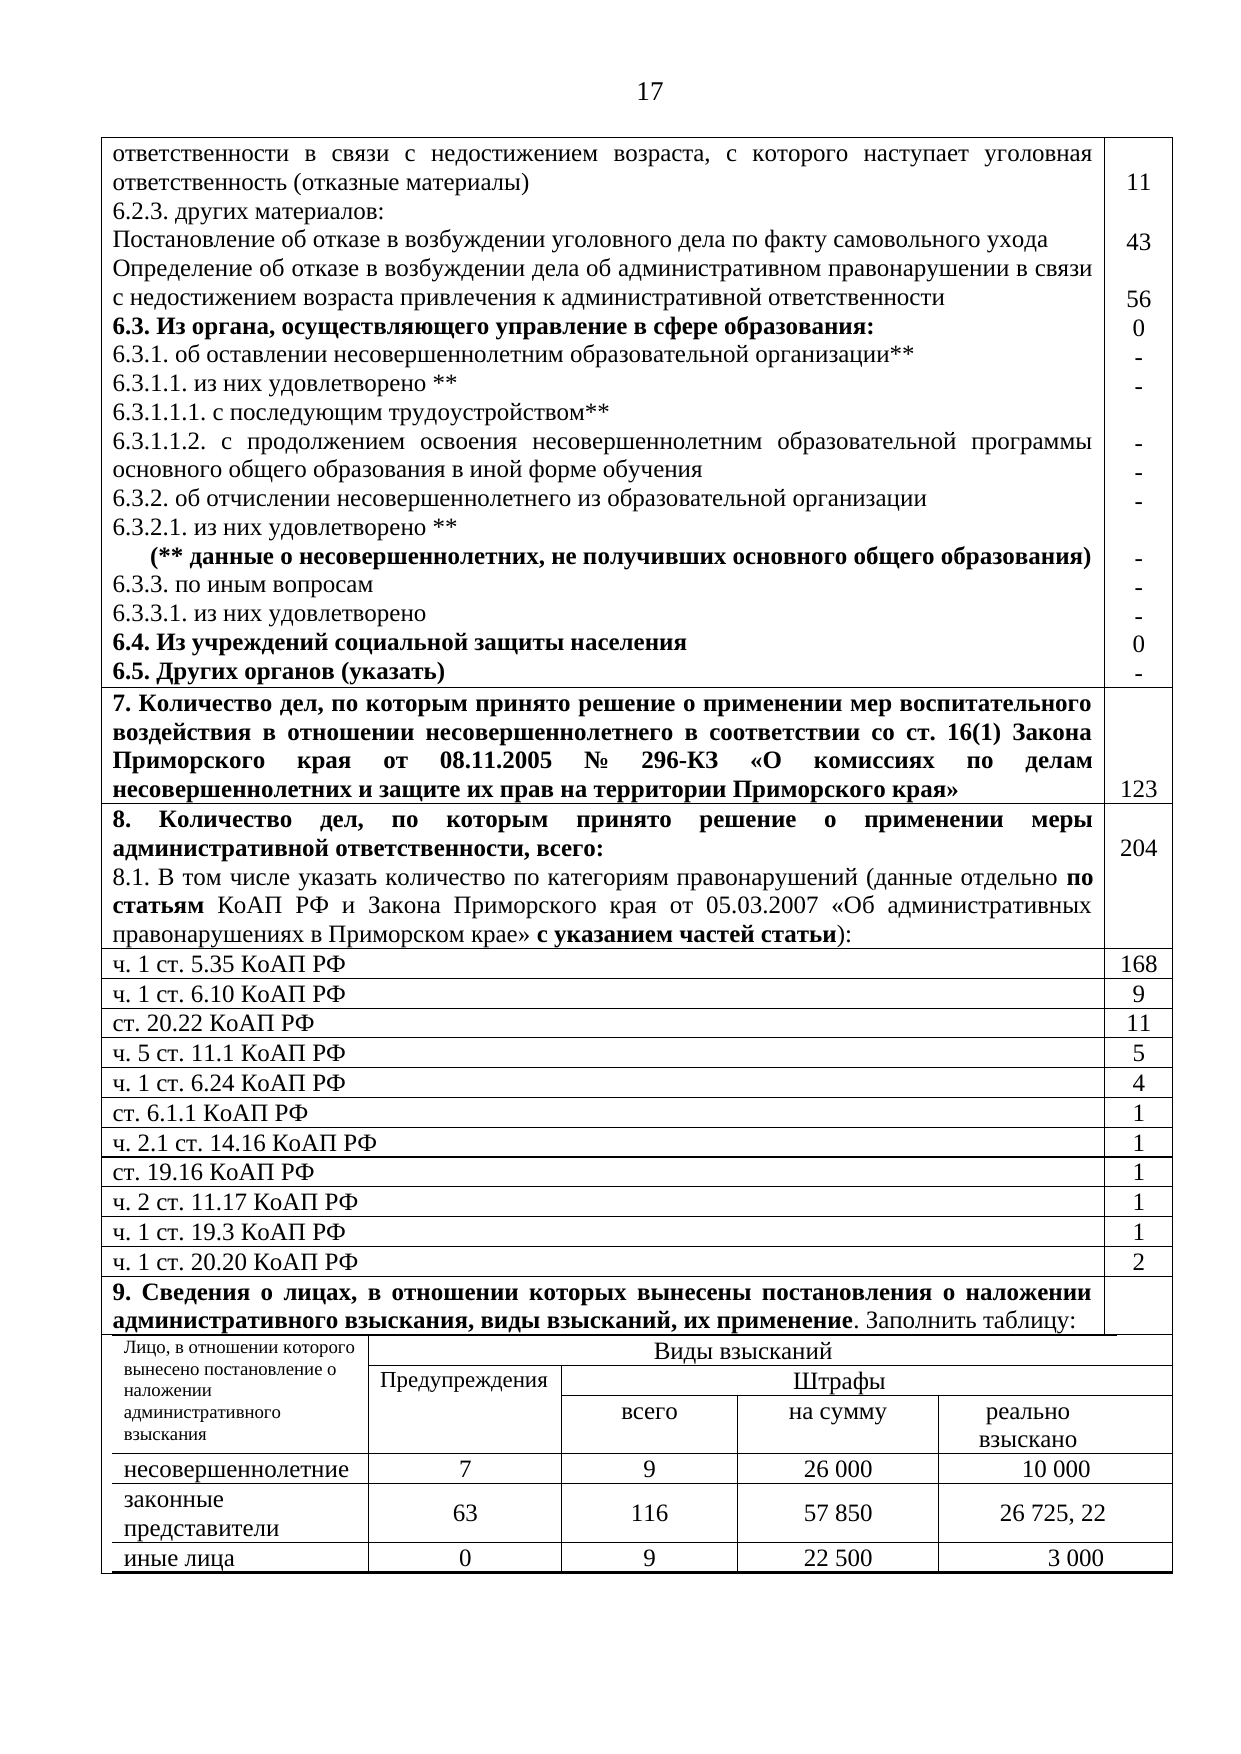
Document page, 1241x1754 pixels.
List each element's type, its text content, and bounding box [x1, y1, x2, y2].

table_cell [369, 1484, 561, 1542]
table_cell [369, 1454, 561, 1483]
table_cell 204 [1105, 804, 1172, 948]
table_cell [738, 1454, 938, 1483]
table_cell 2 [1105, 1247, 1172, 1276]
table_cell [102, 1335, 368, 1572]
table_cell 9 [1105, 979, 1172, 1007]
table_cell 4 [1105, 1068, 1172, 1097]
table_cell ст. 19.16 КоАП РФ [102, 1158, 1104, 1186]
table_cell 9. Сведения о лицах, в отношении которых вынесены постановления о наложении административного взыскания, виды взысканий, их применение. Заполнить таблицу: [102, 1277, 1104, 1334]
table_cell 1 [1105, 1128, 1172, 1156]
table_cell [369, 1366, 561, 1453]
table_cell ч. 2 ст. 11.17 КоАП РФ [102, 1187, 1104, 1216]
table_cell ч. 1 ст. 20.20 КоАП РФ [102, 1247, 1104, 1276]
table_cell [562, 1366, 1172, 1395]
table_cell 11 [1105, 1009, 1172, 1037]
table_cell 1 [1105, 1187, 1172, 1216]
table_cell [562, 1396, 737, 1453]
table_cell ст. 6.1.1 КоАП РФ [102, 1098, 1104, 1127]
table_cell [102, 138, 1104, 687]
table_cell ст. 20.22 КоАП РФ [102, 1009, 1104, 1037]
table_cell [562, 1454, 737, 1483]
table_cell [562, 1543, 737, 1571]
table_cell ч. 5 ст. 11.1 КоАП РФ [102, 1038, 1104, 1067]
table_cell [738, 1484, 938, 1542]
table_cell 1 [1105, 1098, 1172, 1127]
table_cell 168 [1105, 949, 1172, 978]
table_cell ч. 1 ст. 6.10 КоАП РФ [102, 979, 1104, 1007]
table_cell ч. 2.1 ст. 14.16 КоАП РФ [102, 1128, 1104, 1156]
table_cell [738, 1543, 938, 1571]
table_cell 1 [1105, 1158, 1172, 1186]
table_cell 7. Количество дел, по которым принято решение о применении мер воспитательного воздействия в отношении несовершеннолетнего в соответствии со ст. 16(1) Закона Приморского края от 08.11.2005 № 296-КЗ «О комиссиях по делам несовершеннолетних и защите их прав на территории Приморского края» [102, 688, 1104, 803]
table_cell ч. 1 ст. 19.3 КоАП РФ [102, 1217, 1104, 1246]
table_cell 8. Количество дел, по которым принято решение о применении меры административной ответственности, всего: 8.1. В том числе указать количество по категориям правонарушений (данные отдельно по статьям КоАП РФ и Закона Приморского края от 05.03.2007 «Об административных правонарушениях в Приморском крае» с указанием частей статьи): [102, 804, 1104, 948]
table_cell 1 [1105, 1217, 1172, 1246]
table_cell [369, 1335, 1172, 1365]
table_cell [939, 1484, 1172, 1542]
table_cell ч. 1 ст. 6.24 КоАП РФ [102, 1068, 1104, 1097]
table_cell 123 [1105, 688, 1172, 803]
table_cell [562, 1484, 737, 1542]
table_cell 5 [1105, 1038, 1172, 1067]
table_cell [1105, 138, 1172, 687]
table_cell [738, 1396, 938, 1453]
table_cell [939, 1454, 1172, 1483]
table_cell ч. 1 ст. 5.35 КоАП РФ [102, 949, 1104, 978]
table_cell [939, 1396, 1172, 1453]
table_cell [939, 1543, 1172, 1571]
table_cell [1105, 1277, 1172, 1334]
table_cell [369, 1543, 561, 1571]
